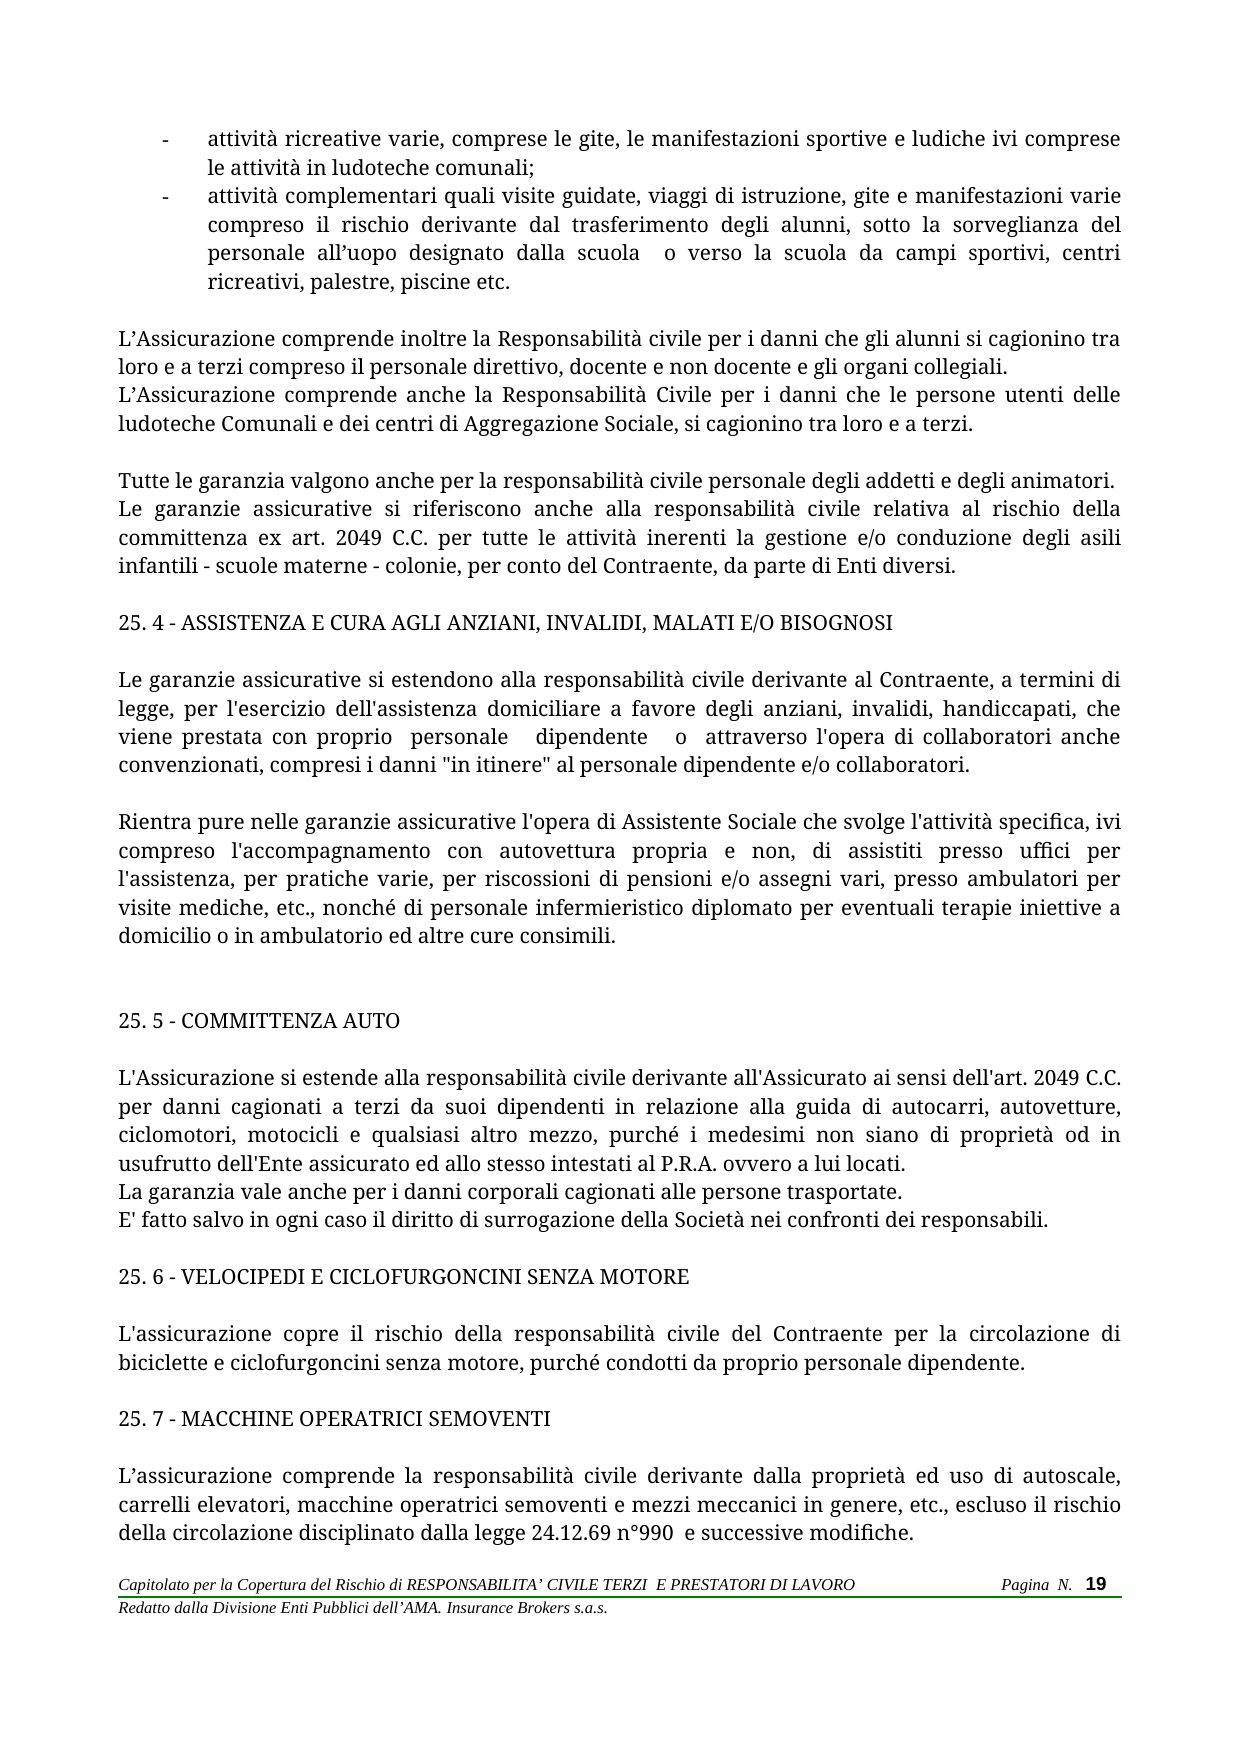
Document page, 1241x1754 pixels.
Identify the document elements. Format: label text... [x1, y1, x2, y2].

text 25. 6 - VELOCIPEDI E CICLOFURGONCINI SENZA MOTORE [118, 1262, 1122, 1291]
text E' fatto salvo in ogni caso il diritto di surrogazione della Società nei confronti dei responsabili. [118, 1206, 1122, 1234]
text L'Assicurazione si estende alla responsabilità civile derivante all'Assicurato ai sensi dell'art. 2049 C.C. per danni cagionati a terzi da suoi dipendenti in relazione alla guida di autocarri, autovetture, ciclomotori, motocicli e qualsiasi altro mezzo, purché i medesimi non siano di proprietà od in usufrutto dell'Ente assicurato ed allo stesso intestati al P.R.A. ovvero a lui locati. [118, 1063, 1122, 1177]
text 25. 4 - ASSISTENZA E CURA AGLI ANZIANI, INVALIDI, MALATI E/O BISOGNOSI [118, 608, 1122, 637]
text La garanzia vale anche per i danni corporali cagionati alle persone trasportate. [118, 1177, 1122, 1206]
text 25. 7 - MACCHINE OPERATRICI SEMOVENTI [118, 1404, 1122, 1433]
text Rientra pure nelle garanzie assicurative l'opera di Assistente Sociale che svolge l'attività specifica, ivi compreso l'accompagnamento con autovettura propria e non, di assistiti presso uffici per l'assistenza, per pratiche varie, per riscossioni di pensioni e/o assegni vari, presso ambulatori per visite mediche, etc., nonché di personale infermieristico diplomato per eventuali terapie iniettive a domicilio o in ambulatorio ed altre cure consimili. [118, 807, 1122, 949]
text Le garanzie assicurative si riferiscono anche alla responsabilità civile relativa al rischio della committenza ex art. 2049 C.C. per tutte le attività inerenti la gestione e/o conduzione degli asili infantili - scuole materne - colonie, per conto del Contraente, da parte di Enti diversi. [118, 494, 1122, 580]
text L'assicurazione copre il rischio della responsabilità civile del Contraente per la circolazione di biciclette e ciclofurgoncini senza motore, purché condotti da proprio personale dipendente. [118, 1319, 1122, 1376]
text 25. 5 - COMMITTENZA AUTO [118, 1006, 1122, 1035]
list attività complementari quali visite guidate, viaggi di istruzione, gite e manifestazioni varie compreso il rischio derivante dal trasferimento degli alunni, sotto la sorveglianza del personale all’uopo designato dalla scuola o verso la scuola da campi sportivi, centri ricreativi, palestre, piscine etc. [162, 181, 1122, 295]
text Tutte le garanzia valgono anche per la responsabilità civile personale degli addetti e degli animatori. [118, 466, 1122, 494]
text L’Assicurazione comprende anche la Responsabilità Civile per i danni che le persone utenti delle ludoteche Comunali e dei centri di Aggregazione Sociale, si cagionino tra loro e a terzi. [118, 381, 1122, 437]
text Le garanzie assicurative si estendono alla responsabilità civile derivante al Contraente, a termini di legge, per l'esercizio dell'assistenza domiciliare a favore degli anziani, invalidi, handiccapati, che viene prestata con proprio personale dipendente o attraverso l'opera di collaboratori anche convenzionati, compresi i danni "in itinere" al personale dipendente e/o collaboratori. [118, 665, 1122, 779]
text L’Assicurazione comprende inoltre la Responsabilità civile per i danni che gli alunni si cagionino tra loro e a terzi compreso il personale direttivo, docente e non docente e gli organi collegiali. [118, 324, 1122, 381]
list attività ricreative varie, comprese le gite, le manifestazioni sportive e ludiche ivi comprese le attività in ludoteche comunali; [162, 124, 1122, 181]
text L’assicurazione comprende la responsabilità civile derivante dalla proprietà ed uso di autoscale, carrelli elevatori, macchine operatrici semoventi e mezzi meccanici in genere, etc., escluso il rischio della circolazione disciplinato dalla legge 24.12.69 n°990 e successive modifiche. [118, 1461, 1122, 1547]
